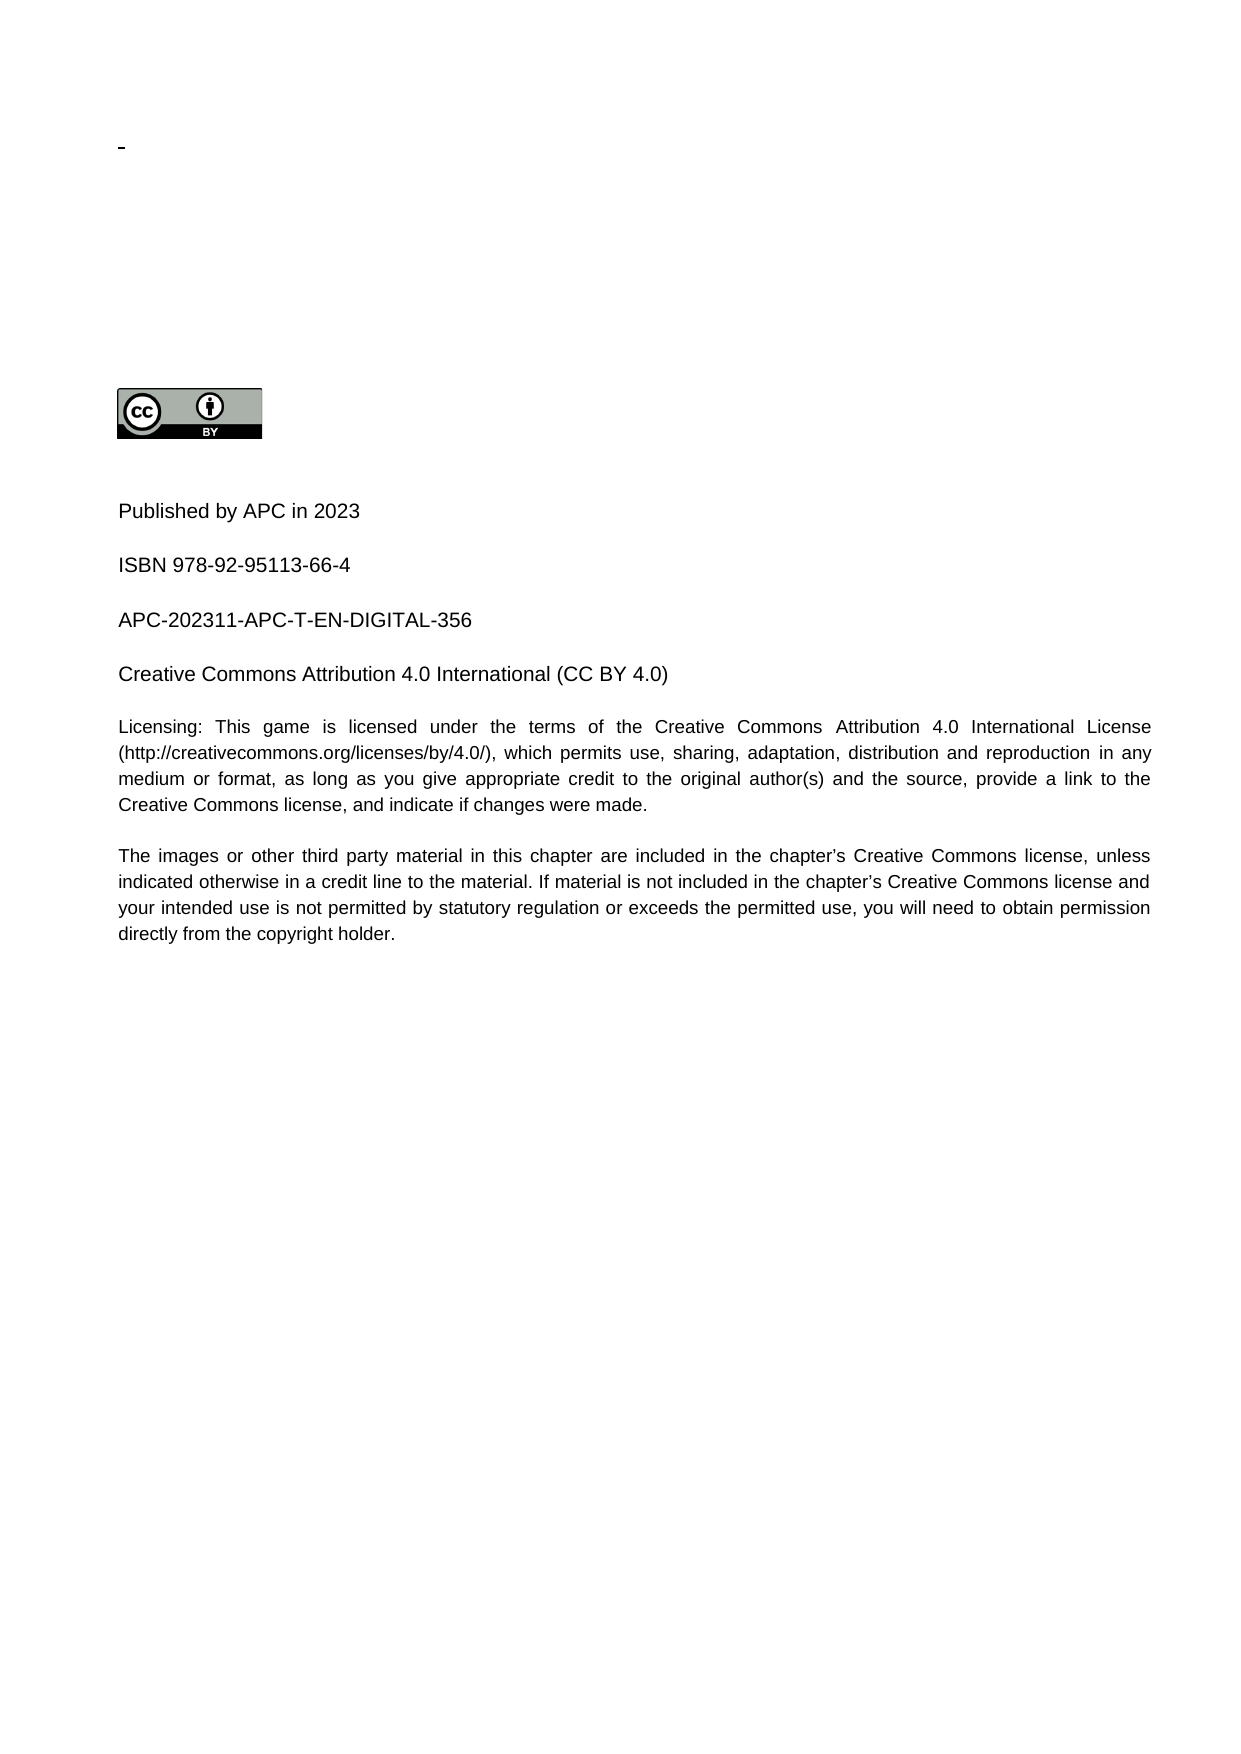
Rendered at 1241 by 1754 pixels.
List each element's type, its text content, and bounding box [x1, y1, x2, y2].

text The images or other third party material in this chapter are included in the chapter’s Creative Commons license, unless indicated otherwise in a credit line to the material. If material is not included in the chapter’s Creative Commons license and your intended use is not permitted by statutory regulation or exceeds the permitted use, you will need to obtain permission directly from the copyright holder. [118, 845, 1152, 944]
picture [117, 388, 263, 439]
text APC-202311-APC-T-EN-DIGITAL-356 [118, 608, 1152, 632]
text Licensing: This game is licensed under the terms of the Creative Commons Attribution 4.0 International License (http://creativecommons.org/licenses/by/4.0/), which permits use, sharing, adaptation, distribution and reproduction in any medium or format, as long as you give appropriate credit to the original author(s) and the source, provide a link to the Creative Commons license, and indicate if changes were made. [118, 716, 1152, 815]
text Creative Commons Attribution 4.0 International (CC BY 4.0) [118, 662, 1152, 686]
text Published by APC in 2023 [118, 374, 1152, 523]
text ISBN 978-92-95113-66-4 [118, 553, 1152, 577]
